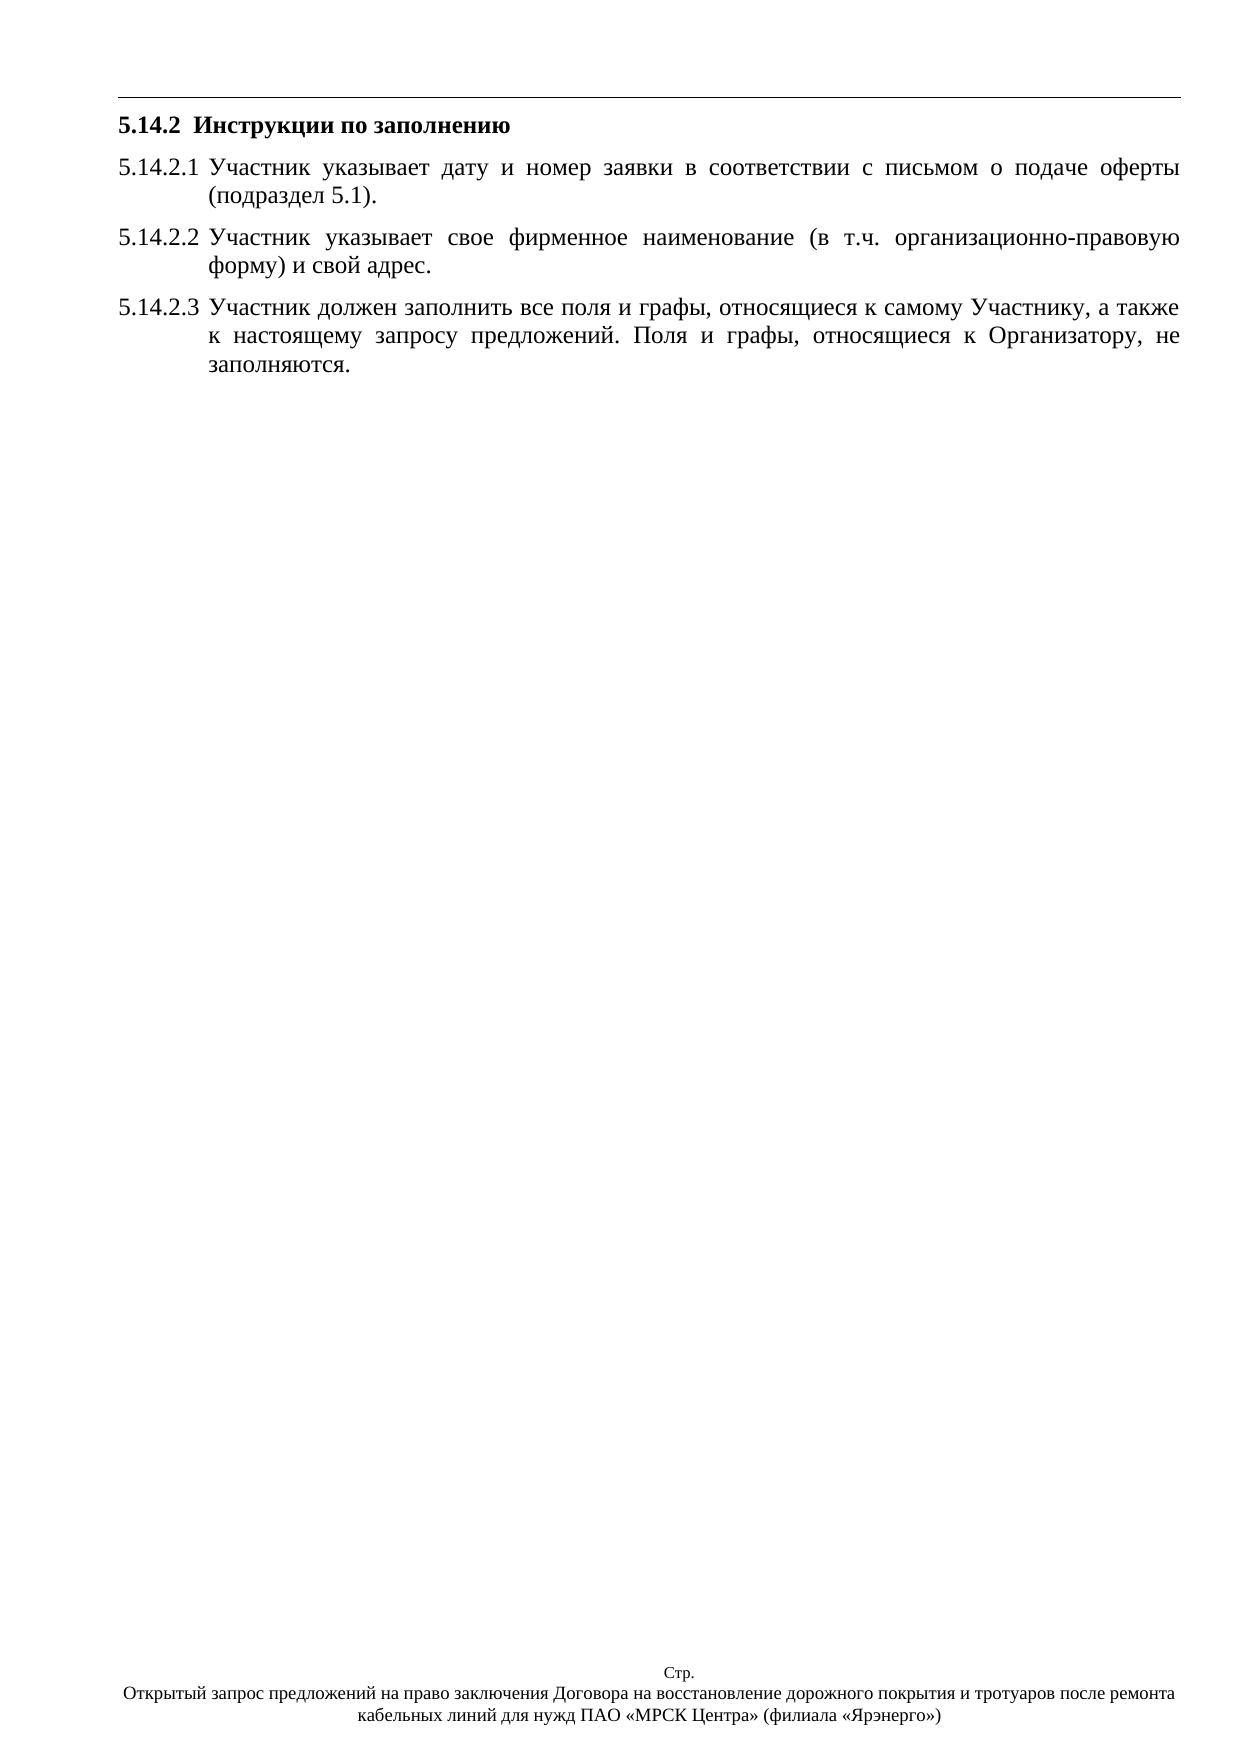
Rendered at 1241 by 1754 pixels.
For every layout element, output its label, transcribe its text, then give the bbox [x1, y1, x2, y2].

list Участник указывает дату и номер заявки в соответствии с письмом о подаче оферты (подраздел 5.1). [118, 152, 1181, 209]
list Участник должен заполнить все поля и графы, относящиеся к самому Участнику, а также к настоящему запросу предложений. Поля и графы, относящиеся к Организатору, не заполняются. [118, 292, 1181, 378]
list Участник указывает свое фирменное наименование (в т.ч. организационно-правовую форму) и свой адрес. [118, 222, 1181, 279]
subtitle Инструкции по заполнению [118, 111, 1181, 139]
